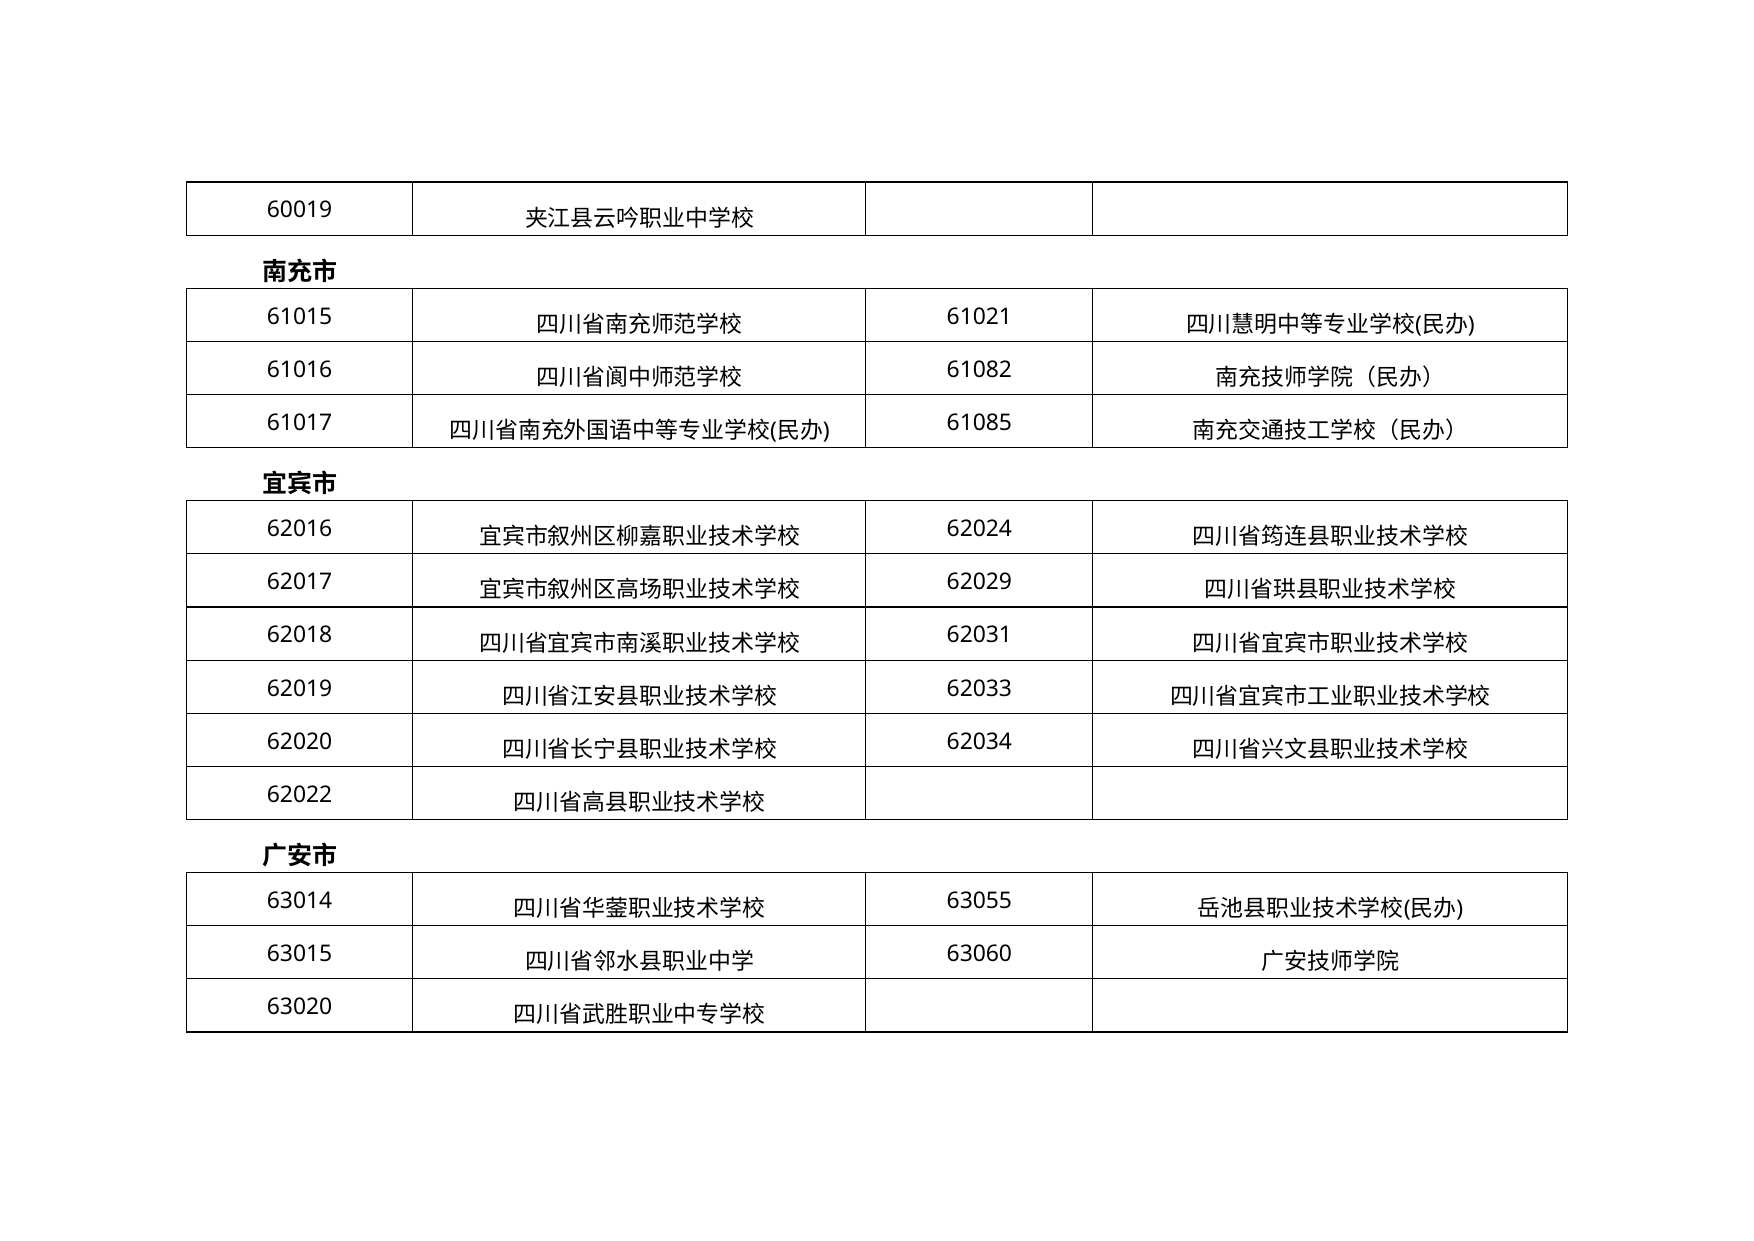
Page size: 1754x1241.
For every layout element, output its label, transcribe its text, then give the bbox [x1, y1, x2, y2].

table_cell 宜宾市叙州区柳嘉职业技术学校 [413, 501, 865, 553]
table_cell [1093, 767, 1567, 819]
table_cell 62020 [187, 714, 412, 766]
table_cell 62016 [187, 501, 412, 553]
table_cell 62022 [187, 767, 412, 819]
table_cell 四川省邻水县职业中学 [413, 926, 865, 978]
table_cell [413, 820, 866, 872]
table_cell 62024 [866, 501, 1092, 553]
table_cell 四川省华蓥职业技术学校 [413, 873, 865, 925]
table_cell 62018 [187, 608, 412, 659]
table_cell 四川省南充外国语中等专业学校(民办) [413, 395, 865, 447]
table_cell [866, 767, 1092, 819]
table_cell 四川省高县职业技术学校 [413, 767, 865, 819]
table_cell [1093, 183, 1567, 234]
table_cell 63020 [187, 979, 412, 1031]
table_cell 岳池县职业技术学校(民办) [1093, 873, 1567, 925]
table_cell 61085 [866, 395, 1092, 447]
table_cell 61015 [187, 289, 412, 341]
table_cell [866, 448, 1568, 500]
table_cell 四川省长宁县职业技术学校 [413, 714, 865, 766]
table_cell 南充市 [186, 236, 413, 288]
table_cell 四川省筠连县职业技术学校 [1093, 501, 1567, 553]
table_cell 夹江县云吟职业中学校 [413, 183, 865, 234]
table_cell [866, 979, 1092, 1031]
table_cell 62019 [187, 661, 412, 713]
table_cell 四川省阆中师范学校 [413, 342, 865, 394]
table_cell 62017 [187, 554, 412, 606]
table_cell 四川省宜宾市南溪职业技术学校 [413, 608, 865, 659]
table_cell [413, 236, 866, 288]
table_cell 四川省南充师范学校 [413, 289, 865, 341]
table_cell [866, 183, 1092, 234]
table_cell [866, 820, 1568, 872]
table_cell [413, 448, 866, 500]
table_cell 63055 [866, 873, 1092, 925]
table_cell 四川省武胜职业中专学校 [413, 979, 865, 1031]
table_cell 60019 [187, 183, 412, 234]
table_cell 四川省江安县职业技术学校 [413, 661, 865, 713]
table_cell [866, 236, 1568, 288]
table_cell 四川省兴文县职业技术学校 [1093, 714, 1567, 766]
table_cell 62034 [866, 714, 1092, 766]
table_cell 四川慧明中等专业学校(民办) [1093, 289, 1567, 341]
table_cell 南充交通技工学校（民办） [1093, 395, 1567, 447]
table_cell 61021 [866, 289, 1092, 341]
table_cell 63015 [187, 926, 412, 978]
table_cell 四川省宜宾市工业职业技术学校 [1093, 661, 1567, 713]
table_cell 63060 [866, 926, 1092, 978]
table_cell 61017 [187, 395, 412, 447]
table_cell 63014 [187, 873, 412, 925]
table_cell 61082 [866, 342, 1092, 394]
table_cell [1093, 979, 1567, 1031]
table_cell 61016 [187, 342, 412, 394]
table_cell 南充技师学院（民办） [1093, 342, 1567, 394]
table_cell 62033 [866, 661, 1092, 713]
table_cell 宜宾市叙州区高场职业技术学校 [413, 554, 865, 606]
table_cell 62031 [866, 608, 1092, 659]
table_cell 四川省宜宾市职业技术学校 [1093, 608, 1567, 659]
table_cell 广安技师学院 [1093, 926, 1567, 978]
table_cell 62029 [866, 554, 1092, 606]
table_cell 宜宾市 [186, 448, 413, 500]
table_cell 四川省珙县职业技术学校 [1093, 554, 1567, 606]
table_cell 广安市 [186, 820, 413, 872]
